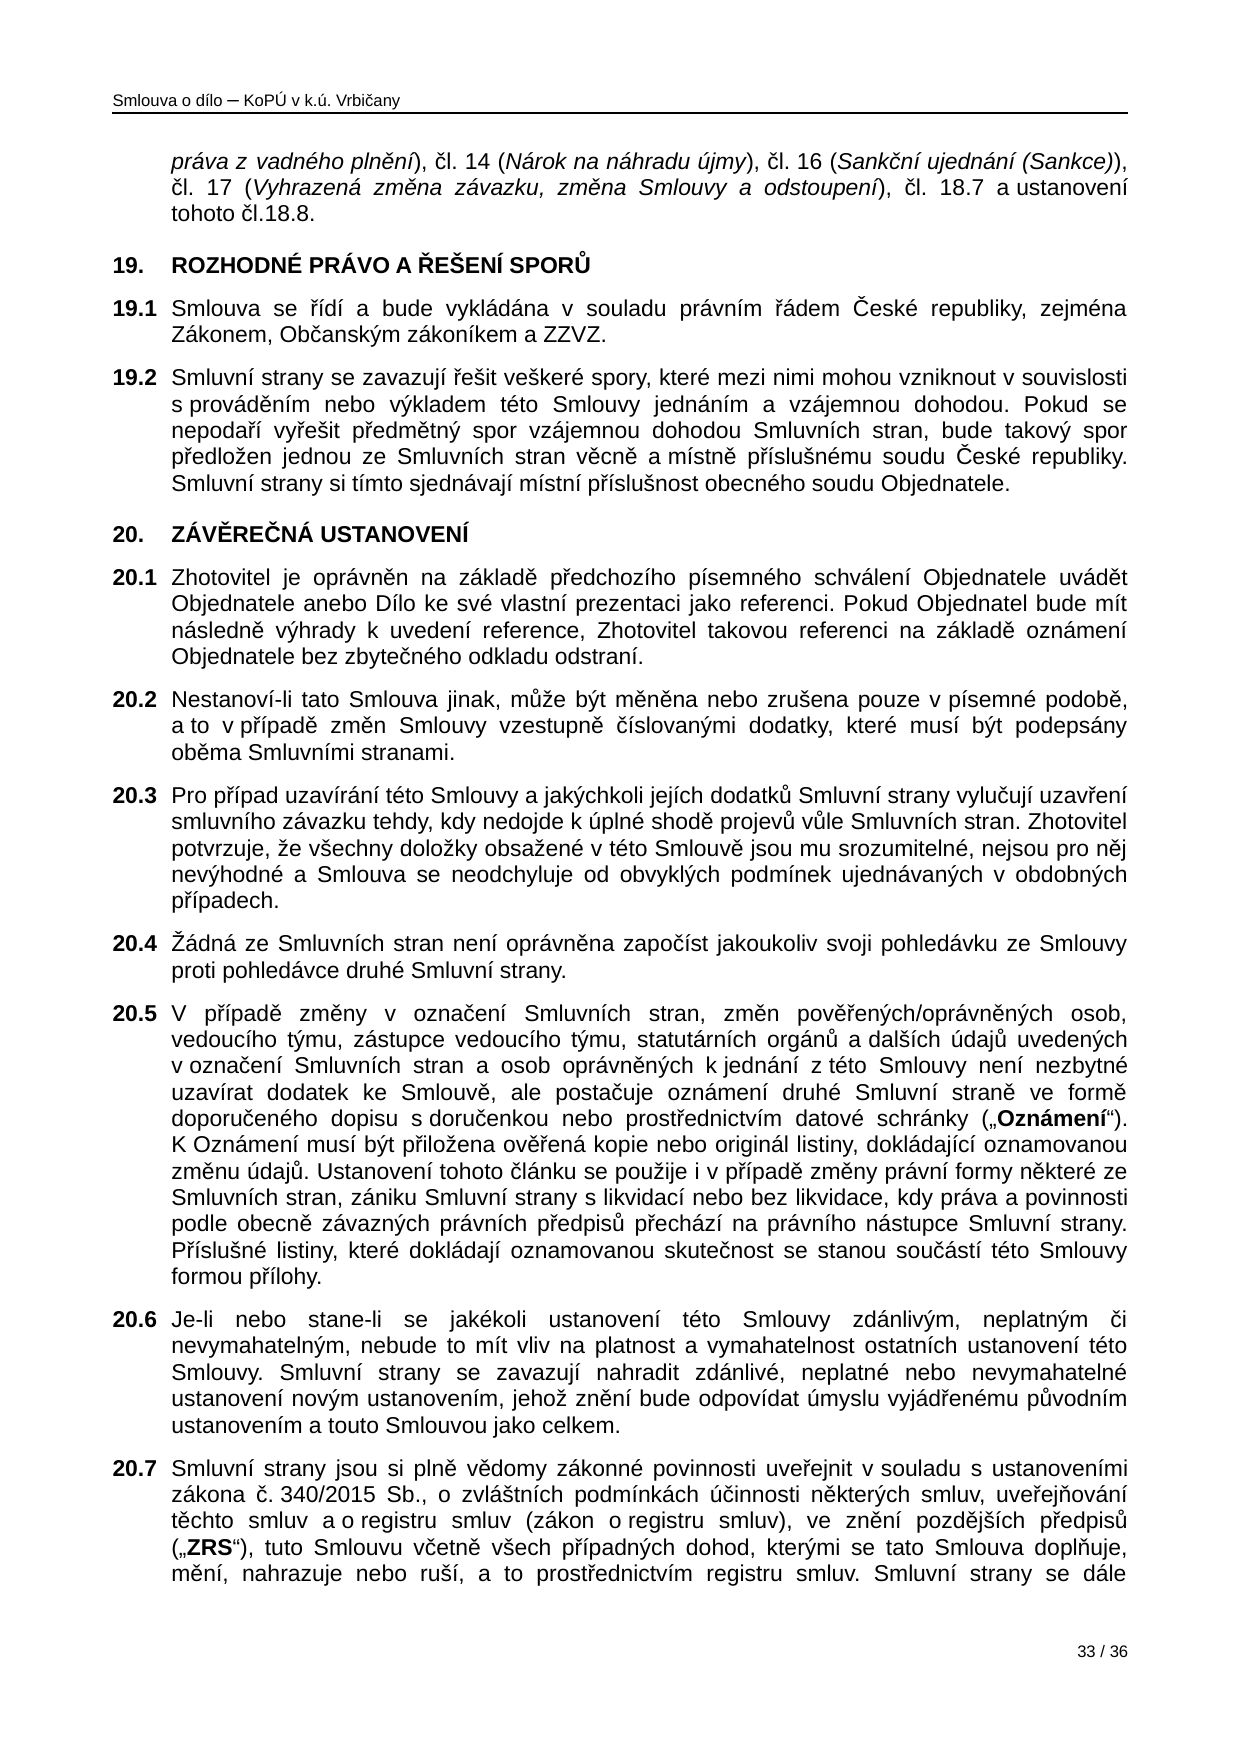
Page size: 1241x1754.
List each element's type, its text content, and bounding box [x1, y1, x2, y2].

text Pro případ uzavírání této Smlouvy a jakýchkoli jejích dodatků Smluvní strany vylučují uzavření smluvního závazku tehdy, kdy nedojde k úplné shodě projevů vůle Smluvních stran. Zhotovitel potvrzuje, že všechny doložky obsažené v této Smlouvě jsou mu srozumitelné, nejsou pro něj nevýhodné a Smlouva se neodchyluje od obvyklých podmínek ujednávaných v obdobných případech. [112, 782, 1128, 913]
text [112, 1454, 1128, 1586]
text Je-li nebo stane-li se jakékoli ustanovení této Smlouvy zdánlivým, neplatným či nevymahatelným, nebude to mít vliv na platnost a vymahatelnost ostatních ustanovení této Smlouvy. Smluvní strany se zavazují nahradit zdánlivé, neplatné nebo nevymahatelné ustanovení novým ustanovením, jehož znění bude odpovídat úmyslu vyjádřenému původním ustanovením a touto Smlouvou jako celkem. [112, 1306, 1128, 1438]
text Rozhodné právo a řešení sporů [112, 252, 1128, 278]
text Žádná ze Smluvních stran není oprávněna započíst jakoukoliv svoji pohledávku ze Smlouvy proti pohledávce druhé Smluvní strany. [112, 930, 1128, 983]
text Zhotovitel je oprávněn na základě předchozího písemného schválení Objednatele uvádět Objednatele anebo Dílo ke své vlastní prezentaci jako referenci. Pokud Objednatel bude mít následně výhrady k uvedení reference, Zhotovitel takovou referenci na základě oznámení Objednatele bez zbytečného odkladu odstraní. [112, 564, 1128, 669]
text Smlouva se řídí a bude vykládána v souladu právním řádem České republiky, zejména Zákonem, Občanským zákoníkem a ZZVZ. [112, 295, 1128, 347]
text Smluvní strany se zavazují řešit veškeré spory, které mezi nimi mohou vzniknout v souvislosti s prováděním nebo výkladem této Smlouvy jednáním a vzájemnou dohodou. Pokud se nepodaří vyřešit předmětný spor vzájemnou dohodou Smluvních stran, bude takový spor předložen jednou ze Smluvních stran věcně a místně příslušnému soudu České republiky. Smluvní strany si tímto sjednávají místní příslušnost obecného soudu Objednatele. [112, 364, 1128, 496]
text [112, 148, 1128, 227]
text V případě změny v označení Smluvních stran, změn pověřených/oprávněných osob, vedoucího týmu, zástupce vedoucího týmu, statutárních orgánů a dalších údajů uvedených v označení Smluvních stran a osob oprávněných k jednání z této Smlouvy není nezbytné uzavírat dodatek ke Smlouvě, ale postačuje oznámení druhé Smluvní straně ve formě doporučeného dopisu s doručenkou nebo prostřednictvím datové schránky („Oznámení“). K Oznámení musí být přiložena ověřená kopie nebo originál listiny, dokládající oznamovanou změnu údajů. Ustanovení tohoto článku se použije i v případě změny právní formy některé ze Smluvních stran, zániku Smluvní strany s likvidací nebo bez likvidace, kdy práva a povinnosti podle obecně závazných právních předpisů přechází na právního nástupce Smluvní strany. Příslušné listiny, které dokládají oznamovanou skutečnost se stanou součástí této Smlouvy formou přílohy. [112, 999, 1128, 1289]
text Nestanoví-li tato Smlouva jinak, může být měněna nebo zrušena pouze v písemné podobě, a to v případě změn Smlouvy vzestupně číslovanými dodatky, které musí být podepsány oběma Smluvními stranami. [112, 686, 1128, 765]
text Závěrečná ustanovení [112, 521, 1128, 547]
